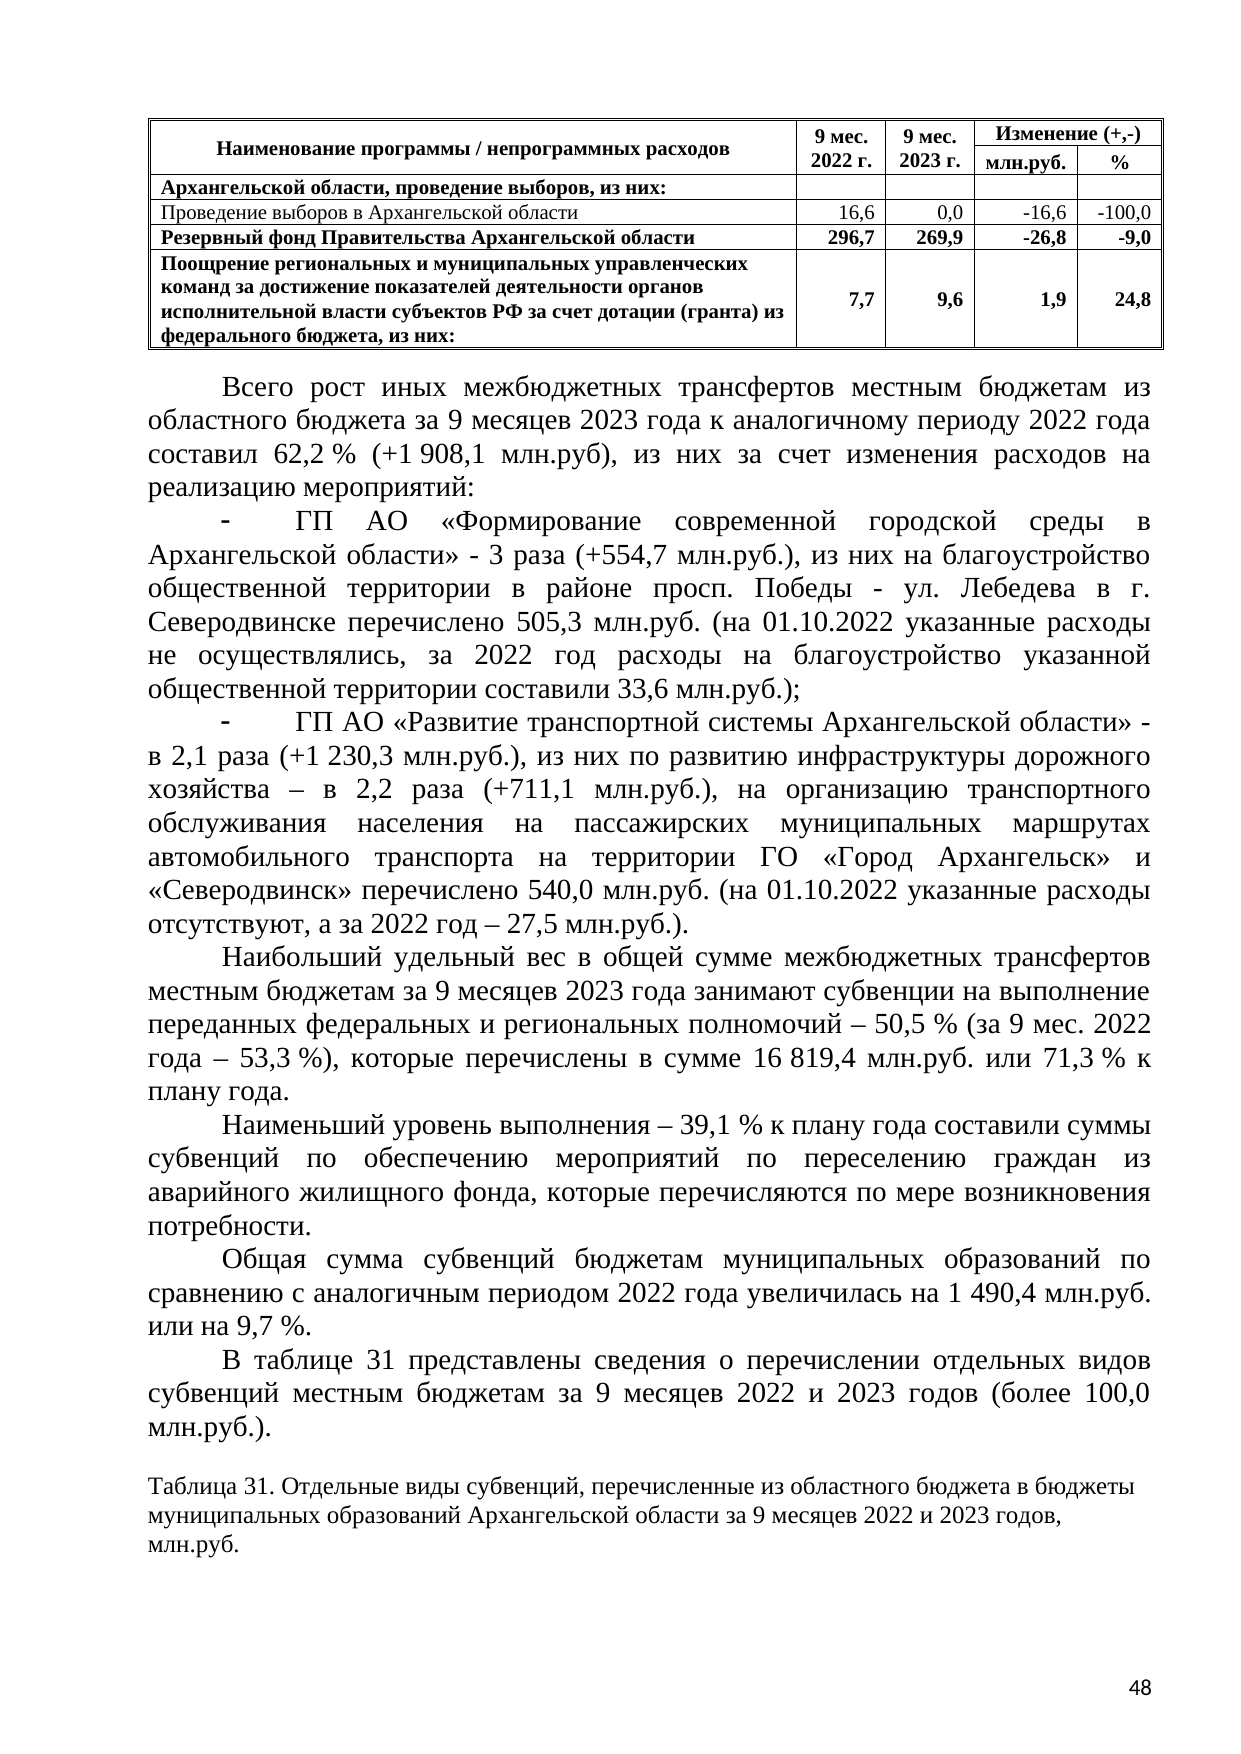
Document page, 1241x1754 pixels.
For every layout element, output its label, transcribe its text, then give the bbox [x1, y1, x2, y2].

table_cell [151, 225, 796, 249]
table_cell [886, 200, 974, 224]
text Всего рост иных межбюджетных трансфертов местным бюджетам из областного бюджета за 9 месяцев 2023 года к аналогичному периоду 2022 года составил 62,2 % (+1 908,1 млн.руб), из них за счет изменения расходов на реализацию мероприятий: [148, 369, 1152, 503]
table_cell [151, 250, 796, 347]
list ГП АО «Развитие транспортной системы Архангельской области» - в 2,1 раза (+1 230,3 млн.руб.), из них по развитию инфраструктуры дорожного хозяйства – в 2,2 раза (+711,1 млн.руб.), на организацию транспортного обслуживания населения на пассажирских муниципальных маршрутах автомобильного транспорта на территории ГО «Город Архангельск» и «Северодвинск» перечислено 540,0 млн.руб. (на 01.10.2022 указанные расходы отсутствуют, а за 2022 год – 27,5 млн.руб.). [148, 704, 1152, 939]
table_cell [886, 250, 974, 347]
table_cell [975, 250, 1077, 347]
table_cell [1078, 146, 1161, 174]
text Наибольший удельный вес в общей сумме межбюджетных трансфертов местным бюджетам за 9 месяцев 2023 года занимают субвенции на выполнение переданных федеральных и региональных полномочий – 50,5 % (за 9 мес. 2022 года – 53,3 %), которые перечислены в сумме 16 819,4 млн.руб. или 71,3 % к плану года. [148, 939, 1152, 1107]
text В таблице 31 представлены сведения о перечислении отдельных видов субвенций местным бюджетам за 9 месяцев 2022 и 2023 годов (более 100,0 млн.руб.). [148, 1342, 1152, 1442]
text Общая сумма субвенций бюджетам муниципальных образований по сравнению с аналогичным периодом 2022 года увеличилась на 1 490,4 млн.руб. или на 9,7 %. [148, 1241, 1152, 1342]
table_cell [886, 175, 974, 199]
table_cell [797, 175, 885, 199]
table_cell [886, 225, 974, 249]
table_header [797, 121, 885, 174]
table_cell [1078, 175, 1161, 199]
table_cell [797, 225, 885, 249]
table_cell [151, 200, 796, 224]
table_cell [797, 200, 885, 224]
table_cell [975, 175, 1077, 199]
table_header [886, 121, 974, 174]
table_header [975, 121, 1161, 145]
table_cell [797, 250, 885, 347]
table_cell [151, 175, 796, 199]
text Наименьший уровень выполнения – 39,1 % к плану года составили суммы субвенций по обеспечению мероприятий по переселению граждан из аварийного жилищного фонда, которые перечисляются по мере возникновения потребности. [148, 1107, 1152, 1241]
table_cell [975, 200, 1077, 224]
list ГП АО «Формирование современной городской среды в Архангельской области» - 3 раза (+554,7 млн.руб.), из них на благоустройство общественной территории в районе просп. Победы - ул. Лебедева в г. Северодвинске перечислено 505,3 млн.руб. (на 01.10.2022 указанные расходы не осуществлялись, за 2022 год расходы на благоустройство указанной общественной территории составили 33,6 млн.руб.); [148, 503, 1152, 704]
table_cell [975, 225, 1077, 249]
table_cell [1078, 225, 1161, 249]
text Таблица 31. Отдельные виды субвенций, перечисленные из областного бюджета в бюджеты муниципальных образований Архангельской области за 9 месяцев 2022 и 2023 годов, млн.руб. [148, 1471, 1152, 1557]
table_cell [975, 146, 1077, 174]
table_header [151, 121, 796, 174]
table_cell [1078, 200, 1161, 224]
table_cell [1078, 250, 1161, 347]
